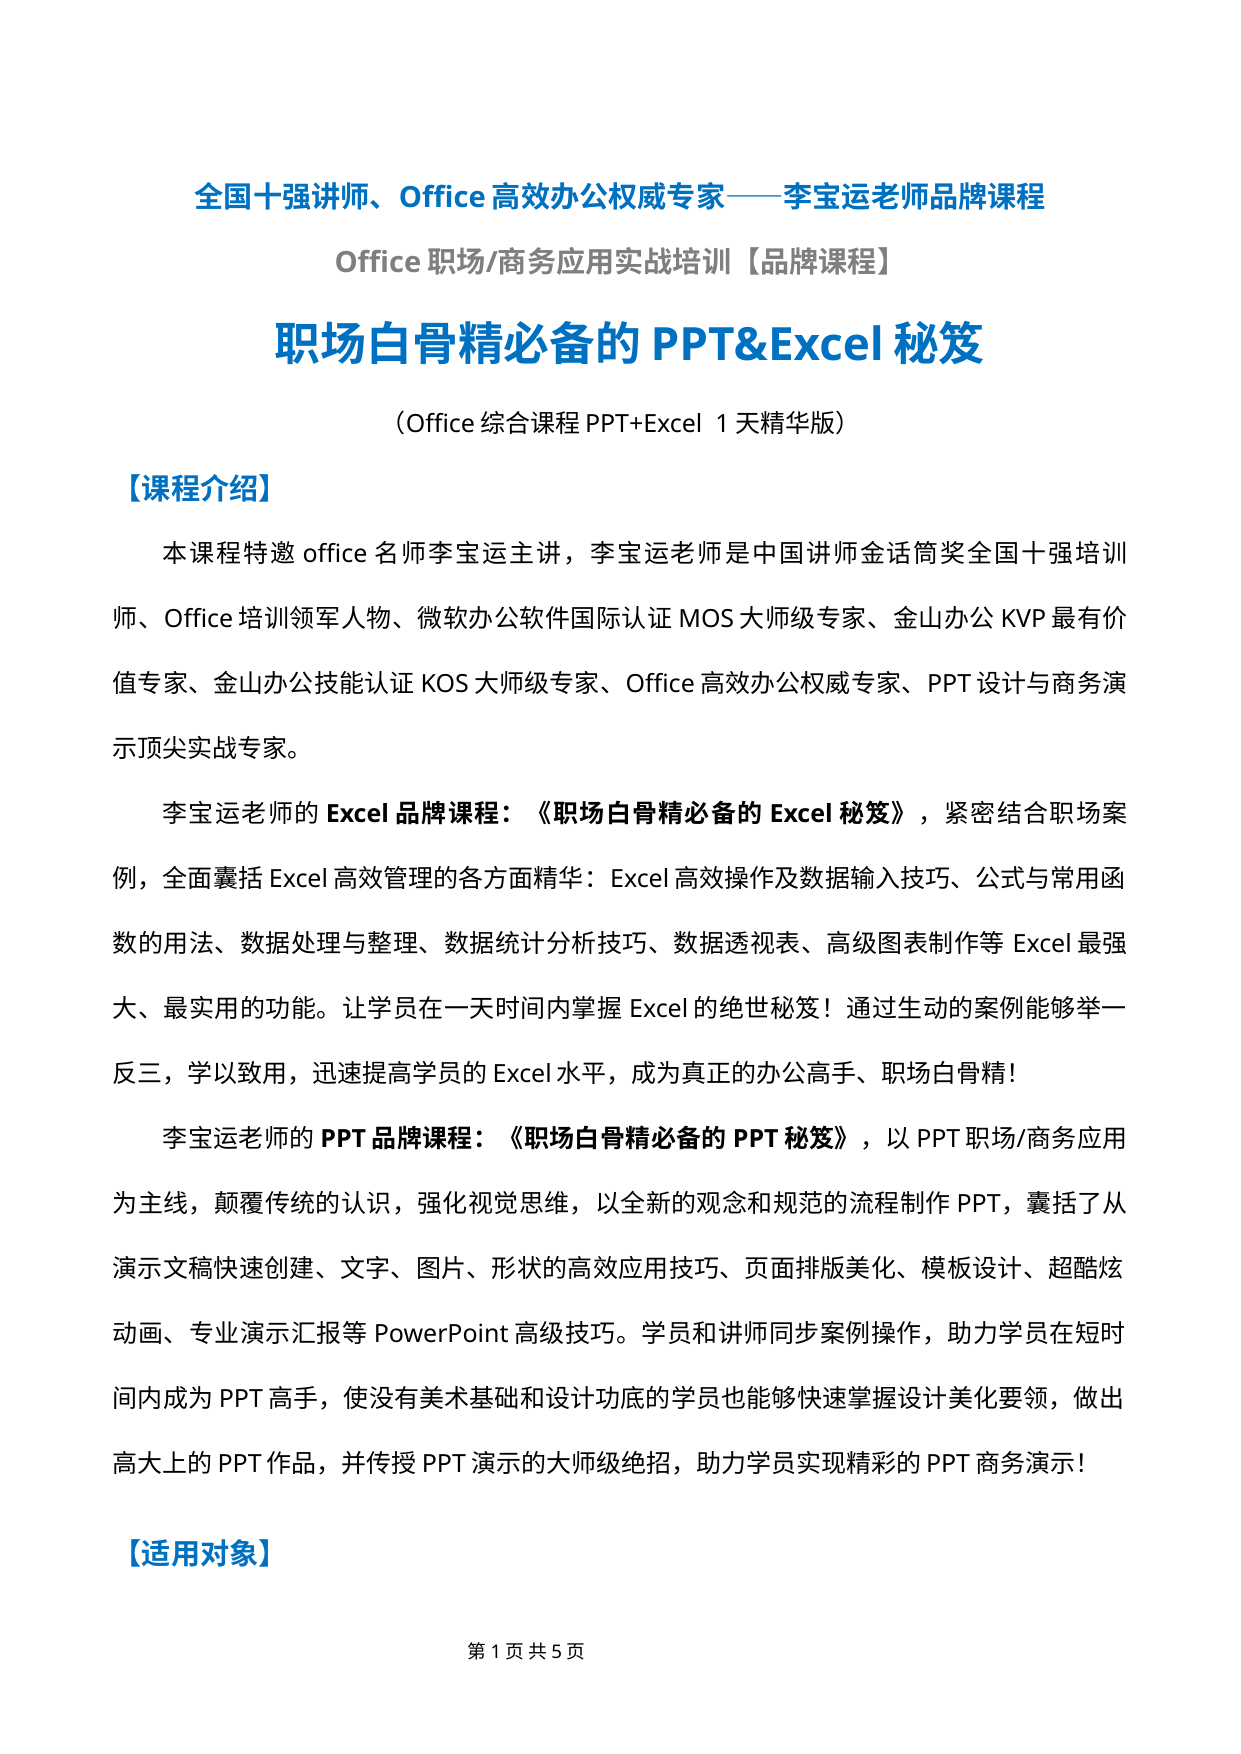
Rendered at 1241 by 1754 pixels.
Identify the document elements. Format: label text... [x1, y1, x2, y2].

text 李宝运老师的PPT品牌课程：《职场白骨精必备的PPT秘笈》，以PPT职场/商务应用为主线，颠覆传统的认识，强化视觉思维，以全新的观念和规范的流程制作PPT，囊括了从演示文稿快速创建、文字、图片、形状的高效应用技巧、页面排版美化、模板设计、超酷炫动画、专业演示汇报等PowerPoint高级技巧。学员和讲师同步案例操作，助力学员在短时间内成为PPT高手，使没有美术基础和设计功底的学员也能够快速掌握设计美化要领，做出高大上的PPT作品，并传授PPT演示的大师级绝招，助力学员实现精彩的PPT商务演示！ [112, 1104, 1128, 1494]
text 职场白骨精必备的PPT&Excel秘笈 [131, 292, 1128, 389]
text 全国十强讲师、Office高效办公权威专家——李宝运老师品牌课程 [112, 162, 1128, 227]
text （Office综合课程PPT+Excel 1天精华版） [112, 389, 1128, 454]
text Office职场/商务应用实战培训【品牌课程】 [112, 227, 1128, 292]
text 李宝运老师的Excel品牌课程：《职场白骨精必备的Excel秘笈》，紧密结合职场案例，全面囊括Excel高效管理的各方面精华：Excel高效操作及数据输入技巧、公式与常用函数的用法、数据处理与整理、数据统计分析技巧、数据透视表、高级图表制作等Excel最强大、最实用的功能。让学员在一天时间内掌握Excel的绝世秘笈！通过生动的案例能够举一反三，学以致用，迅速提高学员的Excel水平，成为真正的办公高手、职场白骨精！ [112, 779, 1128, 1104]
text 【适用对象】 [112, 1519, 1128, 1584]
text 【课程介绍】 [112, 454, 1128, 519]
text 本课程特邀office名师李宝运主讲，李宝运老师是中国讲师金话筒奖全国十强培训师、Office培训领军人物、微软办公软件国际认证MOS大师级专家、金山办公KVP最有价值专家、金山办公技能认证KOS大师级专家、Office高效办公权威专家、PPT设计与商务演示顶尖实战专家。 [112, 519, 1128, 779]
